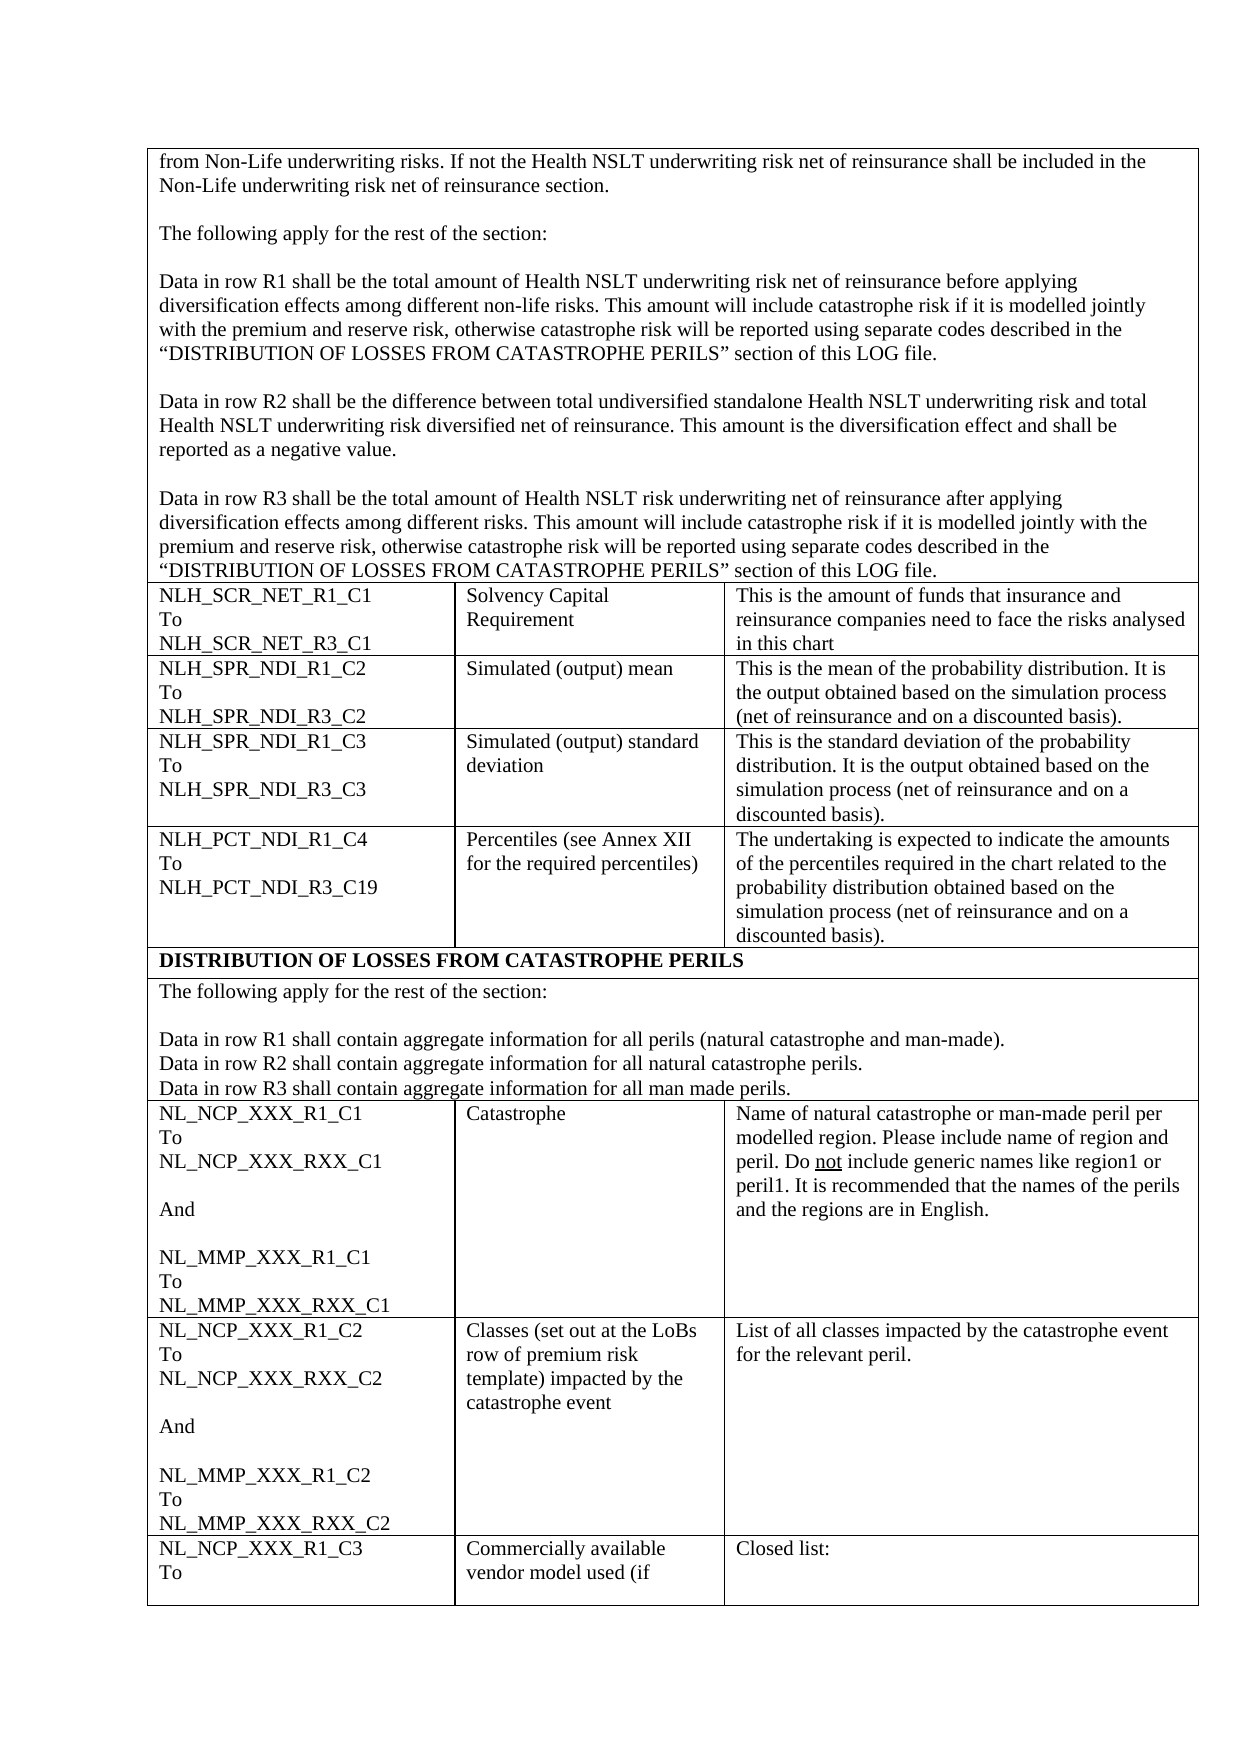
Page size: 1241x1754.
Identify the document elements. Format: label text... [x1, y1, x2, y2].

table_cell NLH_PCT_NDI_R1_C4 To NLH_PCT_NDI_R3_C19 [148, 827, 454, 947]
table_cell Classes (set out at the LoBs row of premium risk template) impacted by the catastrophe event [456, 1318, 724, 1535]
table_cell The following apply for the rest of the section: Data in row R1 shall contain aggregate information for all perils (natural catastrophe and man-made). Data in row R2 shall contain aggregate information for all natural catastrophe perils. Data in row R3 shall contain aggregate information for all man made perils. [148, 979, 1198, 1099]
table_cell Solvency Capital Requirement [456, 583, 724, 655]
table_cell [148, 1536, 454, 1605]
table_cell DISTRIBUTION OF LOSSES FROM CATASTROPHE PERILS [148, 948, 1198, 978]
table_cell NLH_SCR_NET_R1_C1 To NLH_SCR_NET_R3_C1 [148, 583, 454, 655]
table_cell Simulated (output) standard deviation [456, 729, 724, 826]
table_cell NL_NCP_XXX_R1_C1 To NL_NCP_XXX_RXX_C1 And NL_MMP_XXX_R1_C1 To NL_MMP_XXX_RXX_C1 [148, 1101, 454, 1317]
table_cell This is the standard deviation of the probability distribution. It is the output obtained based on the simulation process (net of reinsurance and on a discounted basis). [725, 729, 1198, 826]
table_cell Catastrophe [456, 1101, 724, 1317]
table_cell Closed list: Yes No [725, 1536, 1198, 1605]
table_cell List of all classes impacted by the catastrophe event for the relevant peril. [725, 1318, 1198, 1535]
table_cell NL_NCP_XXX_R1_C2 To NL_NCP_XXX_RXX_C2 And NL_MMP_XXX_R1_C2 To NL_MMP_XXX_RXX_C2 [148, 1318, 454, 1535]
table_cell Simulated (output) mean [456, 656, 724, 728]
table_cell Percentiles (see Annex XII for the required percentiles) [456, 827, 724, 947]
table_cell NLH_SPR_NDI_R1_C3 To NLH_SPR_NDI_R3_C3 [148, 729, 454, 826]
table_cell Name of natural catastrophe or man-made peril per modelled region. Please include name of region and peril. Do not include generic names like region1 or peril1. It is recommended that the names of the perils and the regions are in English. [725, 1101, 1198, 1317]
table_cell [148, 149, 1198, 582]
table_cell This is the amount of funds that insurance and reinsurance companies need to face the risks analysed in this chart [725, 583, 1198, 655]
table_cell NLH_SPR_NDI_R1_C2 To NLH_SPR_NDI_R3_C2 [148, 656, 454, 728]
table_cell The undertaking is expected to indicate the amounts of the percentiles required in the chart related to the probability distribution obtained based on the simulation process (net of reinsurance and on a discounted basis). [725, 827, 1198, 947]
table_cell This is the mean of the probability distribution. It is the output obtained based on the simulation process (net of reinsurance and on a discounted basis). [725, 656, 1198, 728]
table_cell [456, 1536, 724, 1605]
